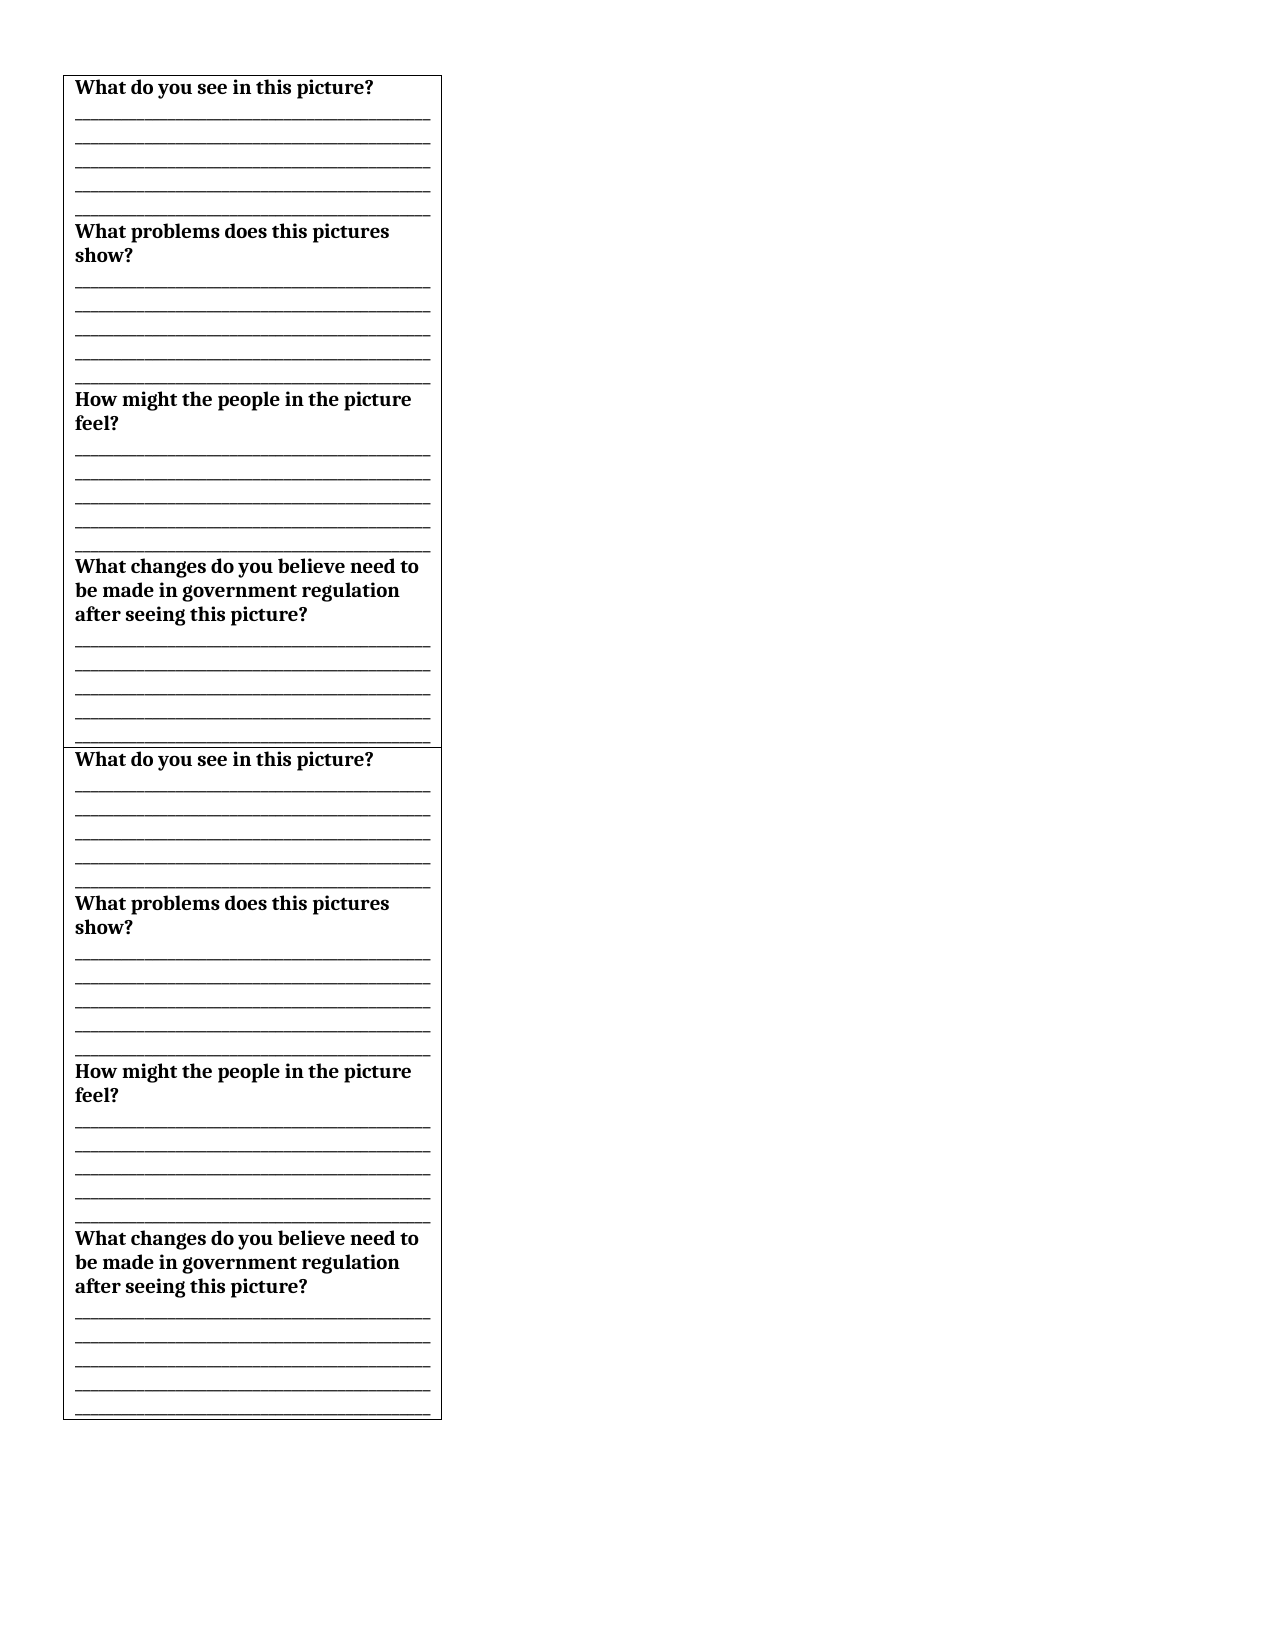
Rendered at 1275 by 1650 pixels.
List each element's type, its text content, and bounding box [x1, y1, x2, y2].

table_header What do you see in this picture? ______________________________________________ ______________________________________________ ______________________________________________ ______________________________________________ ______________________________________________ What problems does this pictures show? ______________________________________________ ______________________________________________ ______________________________________________ ______________________________________________ ______________________________________________ How might the people in the picture feel? ______________________________________________ ______________________________________________ ______________________________________________ ______________________________________________ ______________________________________________ What changes do you believe need to be made in government regulation after seeing this picture? ______________________________________________ ______________________________________________ ______________________________________________ ______________________________________________ ______________________________________________ [64, 76, 441, 747]
table_cell What do you see in this picture? ______________________________________________ ______________________________________________ ______________________________________________ ______________________________________________ ______________________________________________ What problems does this pictures show? ______________________________________________ ______________________________________________ ______________________________________________ ______________________________________________ ______________________________________________ How might the people in the picture feel? ______________________________________________ ______________________________________________ ______________________________________________ ______________________________________________ ______________________________________________ What changes do you believe need to be made in government regulation after seeing this picture? ______________________________________________ ______________________________________________ ______________________________________________ ______________________________________________ ______________________________________________ [64, 748, 441, 1419]
